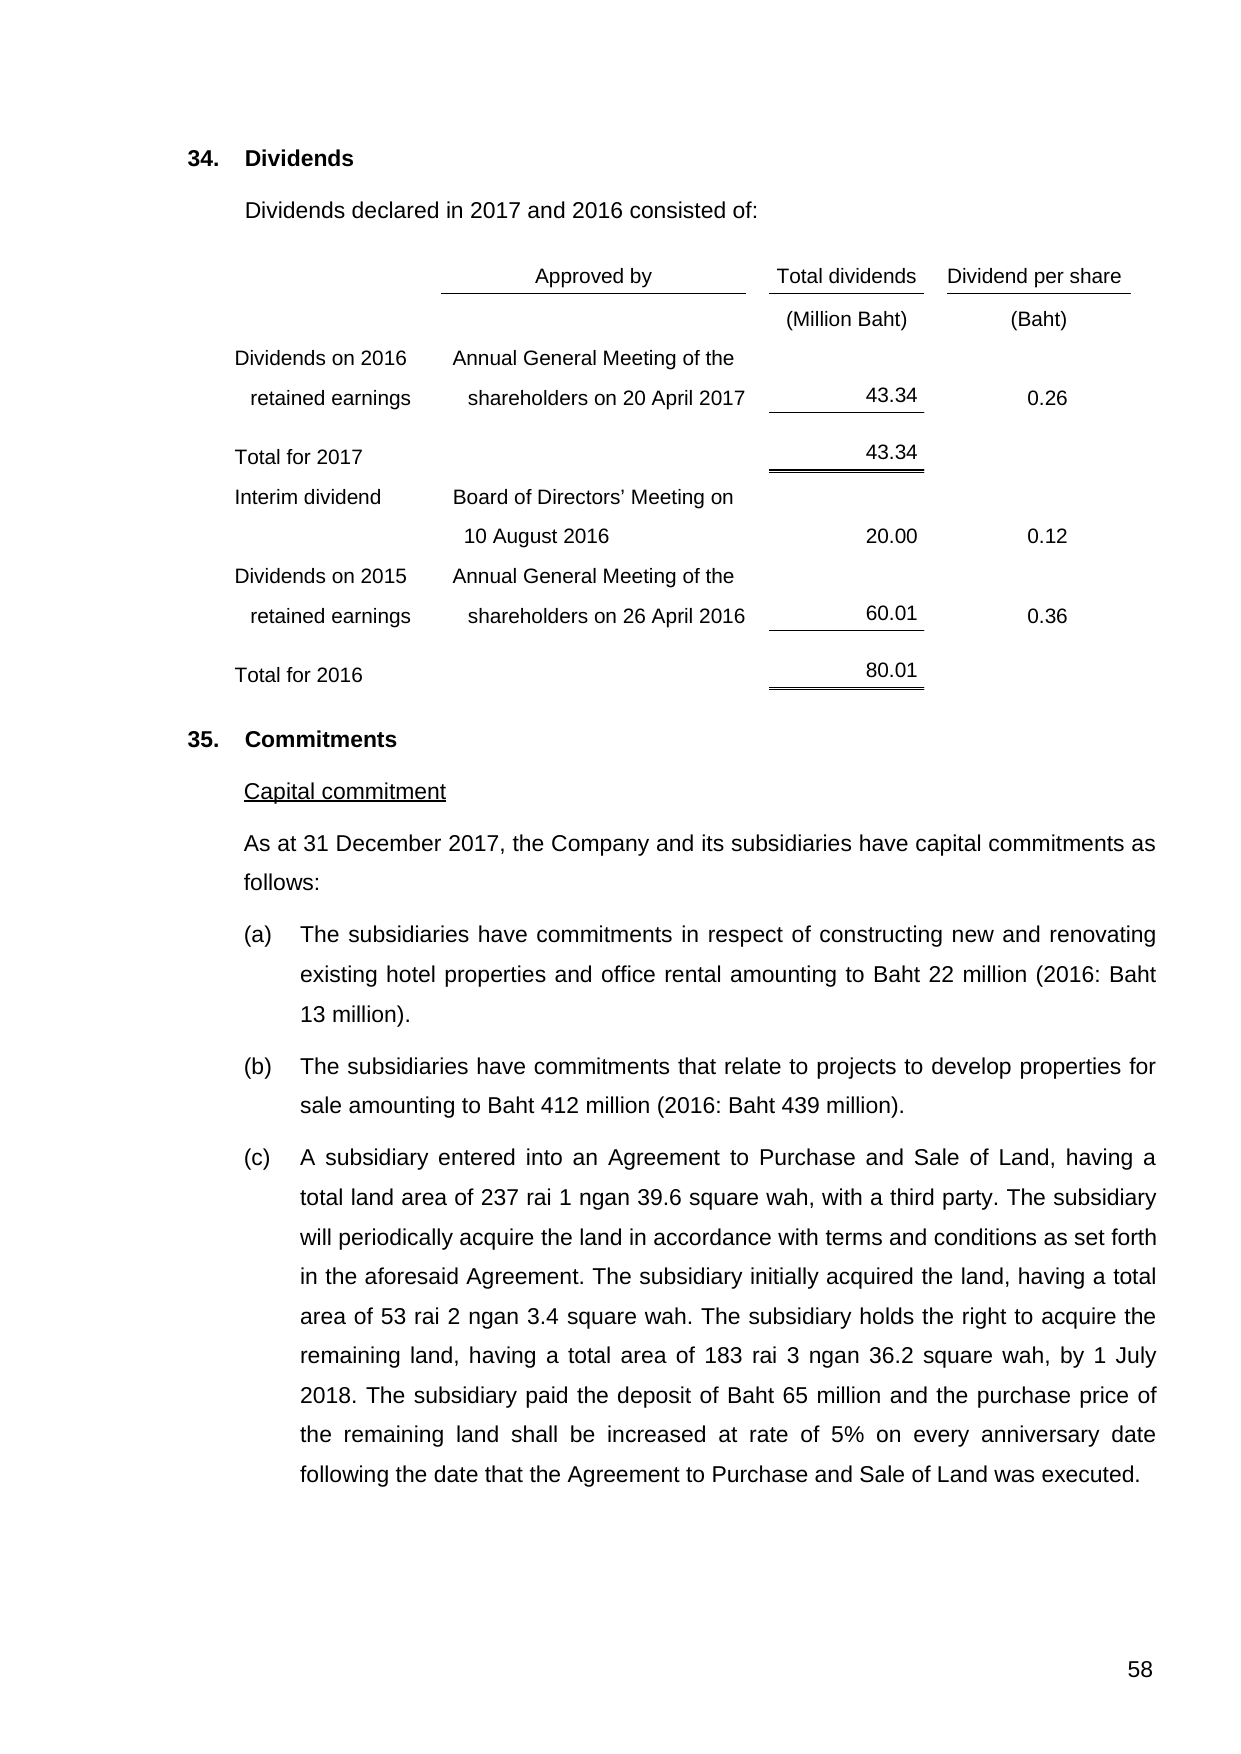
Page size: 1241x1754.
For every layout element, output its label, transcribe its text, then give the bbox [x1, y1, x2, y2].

text (c) A subsidiary entered into an Agreement to Purchase and Sale of Land, having a total land area of 237 rai 1 ngan 39.6 square wah, with a third party. The subsidiary will periodically acquire the land in accordance with terms and conditions as set forth in the aforesaid Agreement. The subsidiary initially acquired the land, having a total area of 53 rai 2 ngan 3.4 square wah. The subsidiary holds the right to acquire the remaining land, having a total area of 183 rai 3 ngan 36.2 square wah, by 1 July 2018. The subsidiary paid the deposit of Baht 65 million and the purchase price of the remaining land shall be increased at rate of 5% on every anniversary date following the date that the Agreement to Purchase and Sale of Land was executed. [187, 1134, 1157, 1490]
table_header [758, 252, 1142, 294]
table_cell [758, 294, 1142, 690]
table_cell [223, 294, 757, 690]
text 35. Commitments [187, 715, 1157, 755]
text Capital commitment [187, 767, 1157, 807]
text As at 31 December 2017, the Company and its subsidiaries have capital commitments as follows: [187, 819, 1157, 899]
text (b) The subsidiaries have commitments that relate to projects to develop properties for sale amounting to Baht 412 million (2016: Baht 439 million). [244, 1042, 1157, 1122]
text 34. Dividends [187, 135, 1153, 174]
text (a) The subsidiaries have commitments in respect of constructing new and renovating existing hotel properties and office rental amounting to Baht 22 million (2016: Baht 13 million). [244, 911, 1157, 1030]
text Dividends declared in 2017 and 2016 consisted of: [187, 187, 1153, 227]
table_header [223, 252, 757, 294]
